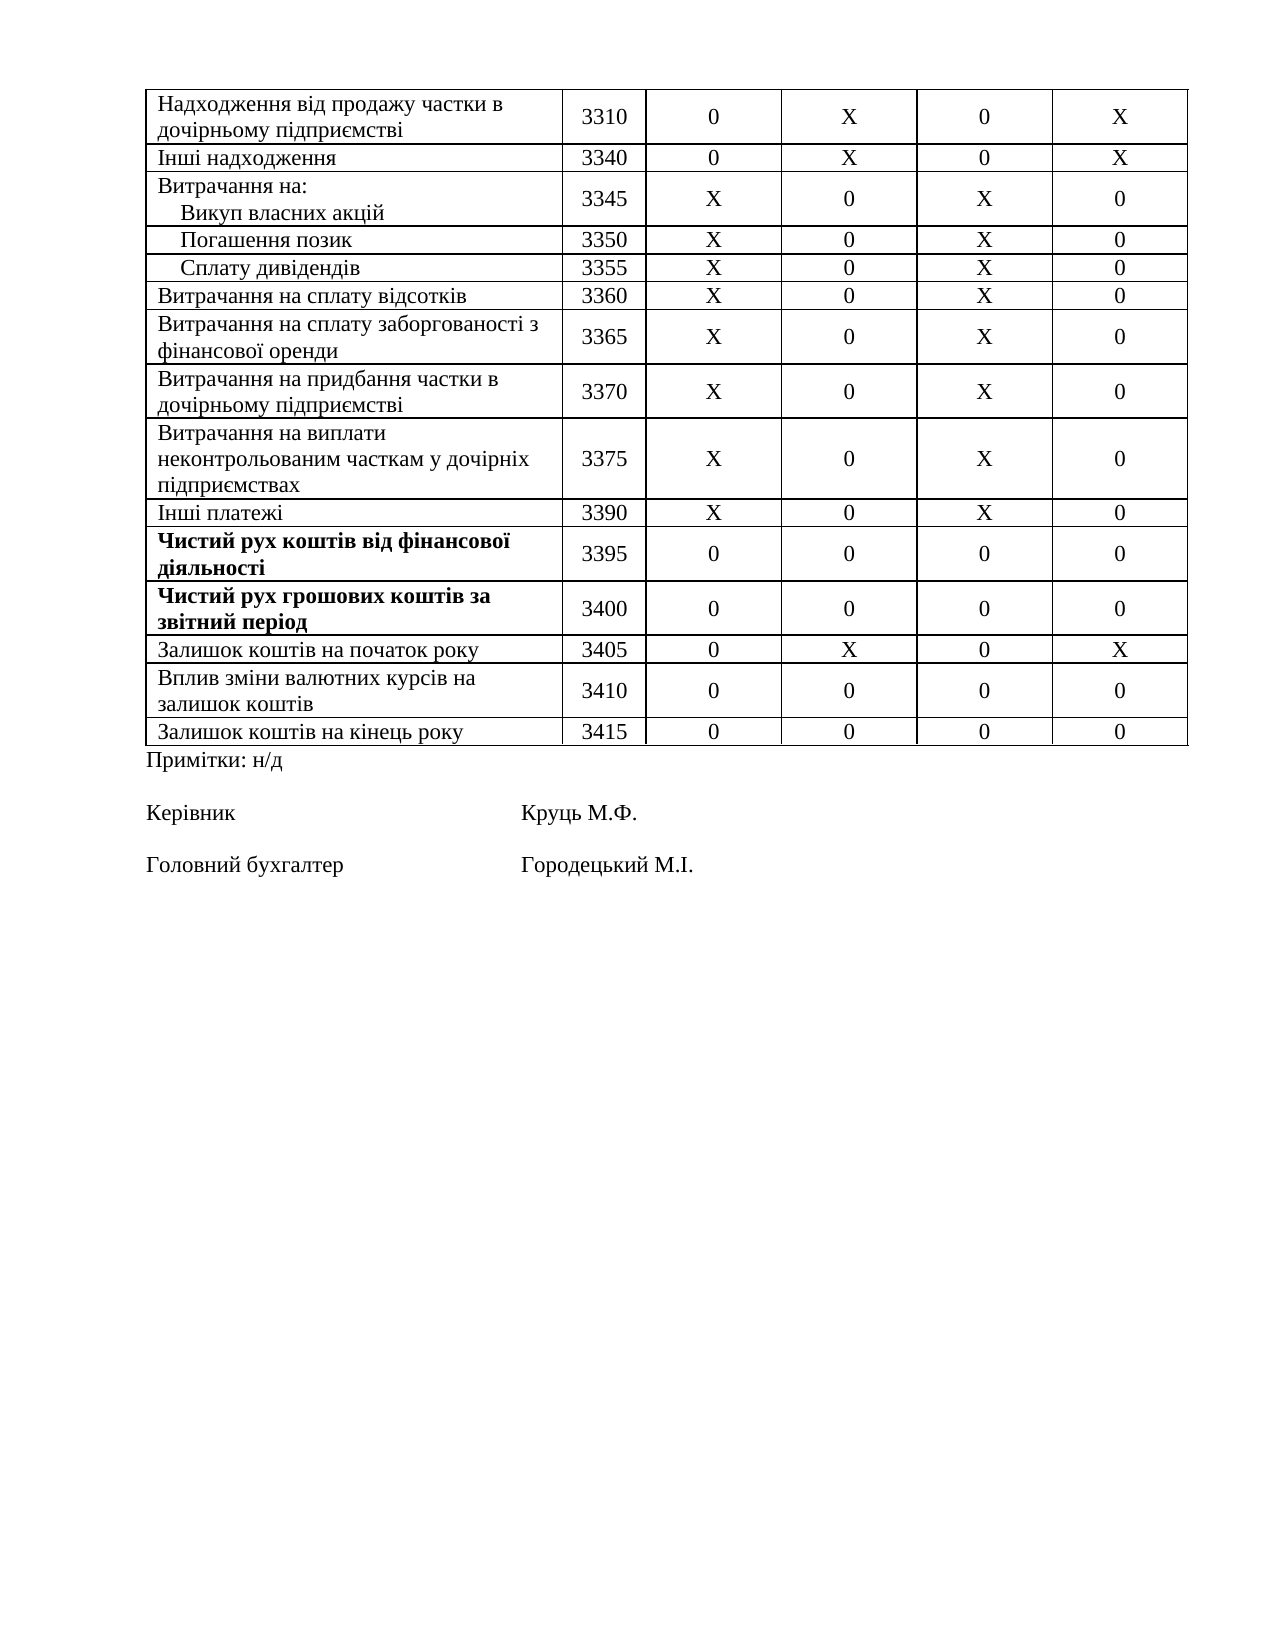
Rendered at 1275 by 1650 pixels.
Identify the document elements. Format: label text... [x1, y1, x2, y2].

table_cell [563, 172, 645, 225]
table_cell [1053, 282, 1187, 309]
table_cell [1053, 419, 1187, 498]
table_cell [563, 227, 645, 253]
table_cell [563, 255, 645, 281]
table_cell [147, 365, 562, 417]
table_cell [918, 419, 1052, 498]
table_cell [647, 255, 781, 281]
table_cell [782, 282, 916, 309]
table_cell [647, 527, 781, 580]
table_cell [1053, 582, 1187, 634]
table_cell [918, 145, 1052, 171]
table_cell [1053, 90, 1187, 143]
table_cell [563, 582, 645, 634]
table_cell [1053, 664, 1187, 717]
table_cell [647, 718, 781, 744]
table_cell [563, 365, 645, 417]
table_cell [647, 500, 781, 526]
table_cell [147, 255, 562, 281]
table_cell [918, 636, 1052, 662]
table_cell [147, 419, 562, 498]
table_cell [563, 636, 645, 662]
text Керівник Круць М.Ф. [146, 799, 1186, 825]
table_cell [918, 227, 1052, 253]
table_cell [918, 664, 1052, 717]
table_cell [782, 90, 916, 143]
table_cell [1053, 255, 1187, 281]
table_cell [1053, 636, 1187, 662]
text Головний бухгалтер Городецький М.I. [146, 851, 1186, 878]
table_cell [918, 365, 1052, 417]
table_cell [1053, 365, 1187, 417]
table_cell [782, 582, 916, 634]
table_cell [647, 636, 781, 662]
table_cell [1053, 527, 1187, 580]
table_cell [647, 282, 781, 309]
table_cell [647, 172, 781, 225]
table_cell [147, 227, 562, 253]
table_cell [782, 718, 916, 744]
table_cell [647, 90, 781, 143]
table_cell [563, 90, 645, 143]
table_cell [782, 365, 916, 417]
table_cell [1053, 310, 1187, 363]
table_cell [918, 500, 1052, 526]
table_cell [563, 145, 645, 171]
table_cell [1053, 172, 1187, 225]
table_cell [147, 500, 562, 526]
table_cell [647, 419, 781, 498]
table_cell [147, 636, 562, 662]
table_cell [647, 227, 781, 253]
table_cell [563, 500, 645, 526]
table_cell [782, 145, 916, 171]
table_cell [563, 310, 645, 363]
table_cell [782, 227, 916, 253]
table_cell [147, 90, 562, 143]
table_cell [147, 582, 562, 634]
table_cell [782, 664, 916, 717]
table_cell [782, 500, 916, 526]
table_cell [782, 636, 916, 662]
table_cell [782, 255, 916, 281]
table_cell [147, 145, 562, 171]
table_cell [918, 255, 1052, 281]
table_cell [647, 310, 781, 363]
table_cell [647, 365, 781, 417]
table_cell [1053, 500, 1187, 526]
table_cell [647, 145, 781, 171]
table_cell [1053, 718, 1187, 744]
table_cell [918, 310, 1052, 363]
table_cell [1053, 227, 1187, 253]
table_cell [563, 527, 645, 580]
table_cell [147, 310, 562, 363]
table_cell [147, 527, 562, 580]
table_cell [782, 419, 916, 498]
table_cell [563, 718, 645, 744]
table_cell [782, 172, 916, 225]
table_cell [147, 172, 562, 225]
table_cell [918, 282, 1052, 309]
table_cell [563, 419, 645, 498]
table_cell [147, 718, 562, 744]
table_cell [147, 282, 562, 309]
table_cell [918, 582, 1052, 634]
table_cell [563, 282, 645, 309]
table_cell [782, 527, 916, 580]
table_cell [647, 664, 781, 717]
text Примітки: н/д [146, 746, 1186, 772]
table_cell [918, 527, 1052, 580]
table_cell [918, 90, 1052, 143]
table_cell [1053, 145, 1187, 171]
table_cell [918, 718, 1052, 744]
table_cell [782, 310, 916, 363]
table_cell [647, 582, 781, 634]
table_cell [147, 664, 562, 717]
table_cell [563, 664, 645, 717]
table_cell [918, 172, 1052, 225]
